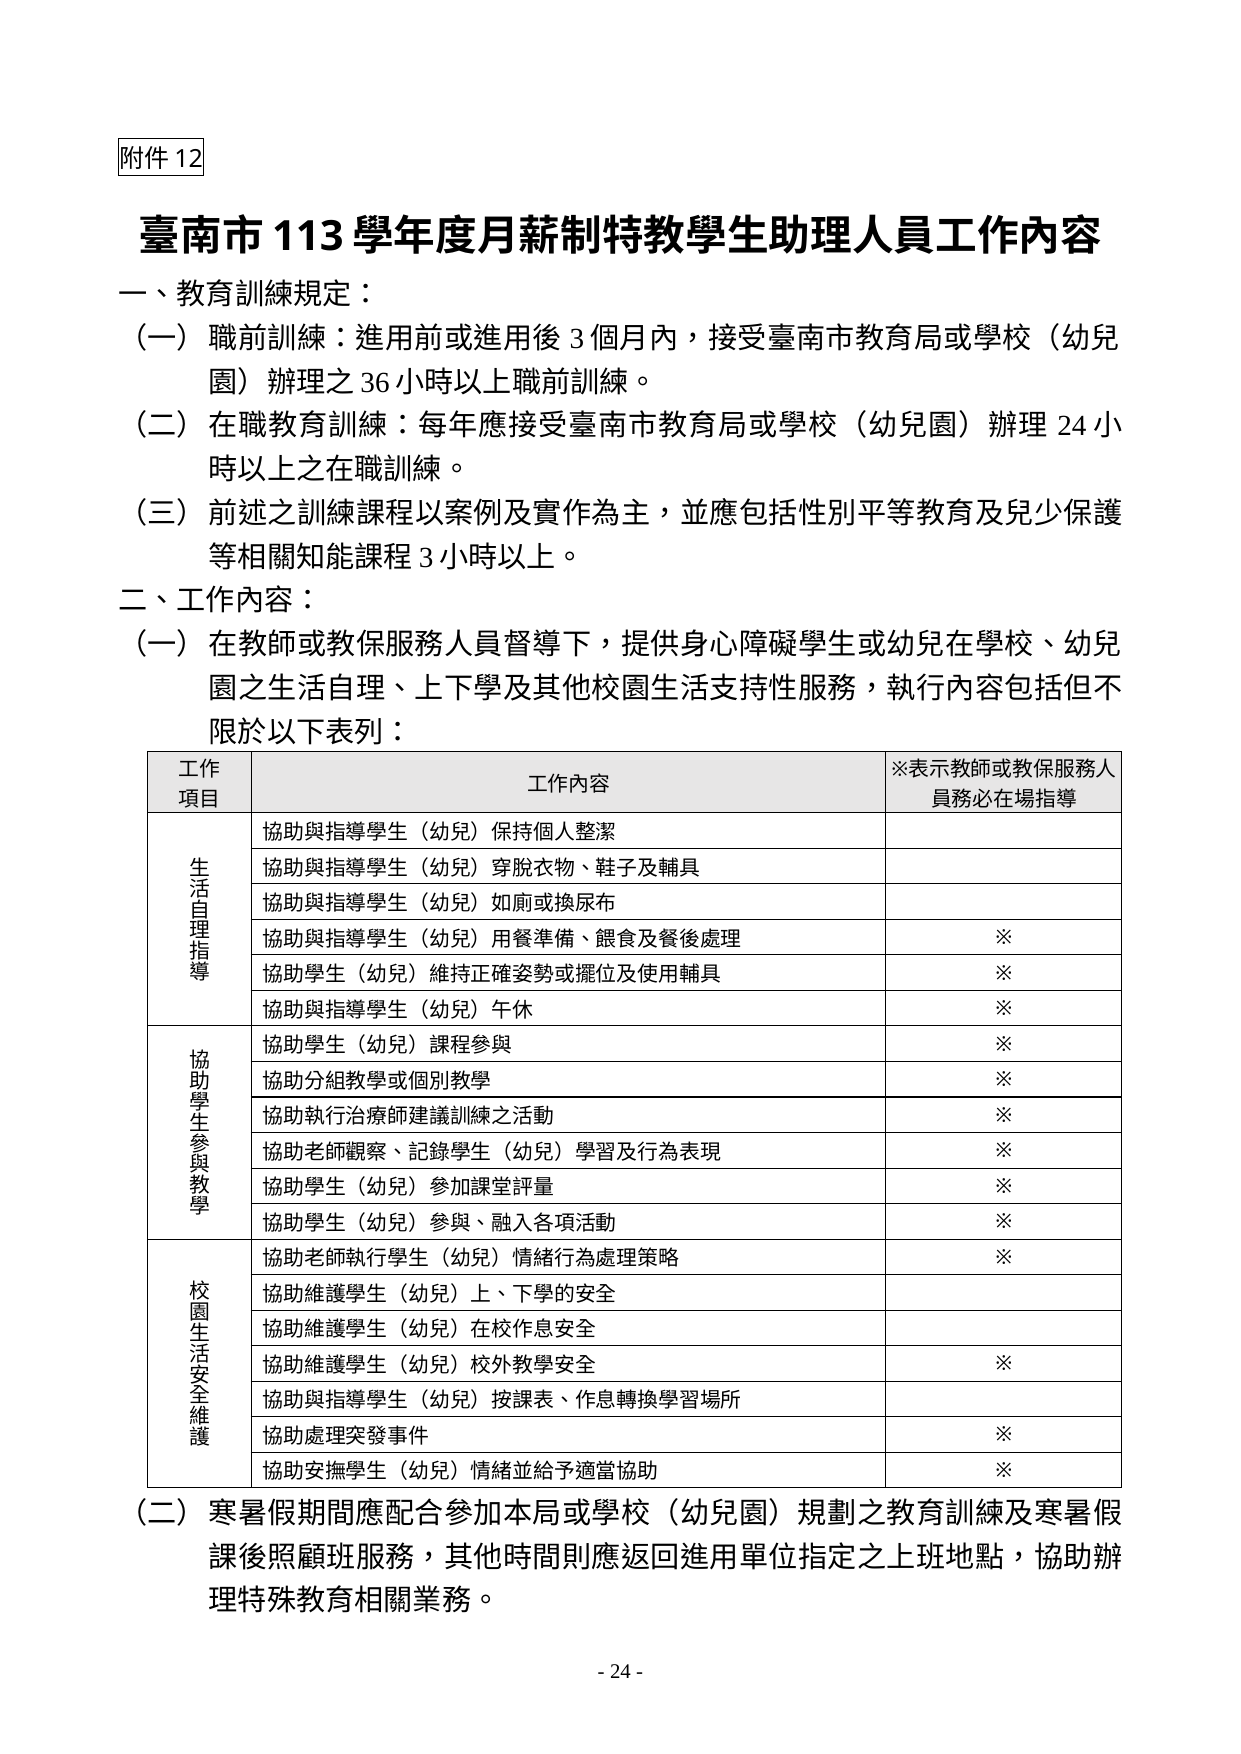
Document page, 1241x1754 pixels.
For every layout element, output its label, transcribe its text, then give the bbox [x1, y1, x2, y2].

table_header ※表示教師或教保服務人員務必在場指導 [886, 752, 1121, 812]
table_cell 協助安撫學生（幼兒）情緒並給予適當協助 [252, 1453, 885, 1487]
table_cell 協助與指導學生（幼兒）如廁或換尿布 [252, 884, 885, 919]
table_cell 協助處理突發事件 [252, 1417, 885, 1452]
table_cell [886, 1311, 1121, 1345]
table_cell ※ [886, 991, 1121, 1025]
table_cell [886, 849, 1121, 883]
table_cell [886, 1275, 1121, 1309]
table_cell ※ [886, 920, 1121, 954]
table_cell ※ [886, 1204, 1121, 1238]
text 二、工作內容： [118, 576, 1122, 619]
table_cell [886, 813, 1121, 848]
text （二） 寒暑假期間應配合參加本局或學校（幼兒園）規劃之教育訓練及寒暑假課後照顧班服務，其他時間則應返回進用單位指定之上班地點，協助辦理特殊教育相關業務。 [118, 1488, 1122, 1619]
table_cell 協助學生（幼兒）參與、融入各項活動 [252, 1204, 885, 1238]
text （一） 職前訓練：進用前或進用後3個月內，接受臺南市教育局或學校（幼兒園）辦理之36小時以上職前訓練。 [118, 313, 1122, 401]
table_cell [886, 1382, 1121, 1416]
table_cell ※ [886, 1062, 1121, 1096]
table_cell 協助老師執行學生（幼兒）情緒行為處理策略 [252, 1240, 885, 1274]
table_cell 協助學生（幼兒）參加課堂評量 [252, 1169, 885, 1203]
table_cell 協助維護學生（幼兒）校外教學安全 [252, 1346, 885, 1381]
text （三） 前述之訓練課程以案例及實作為主，並應包括性別平等教育及兒少保護等相關知能課程3小時以上。 [118, 488, 1122, 576]
text （一） 在教師或教保服務人員督導下，提供身心障礙學生或幼兒在學校、幼兒園之生活自理、上下學及其他校園生活支持性服務，執行內容包括但不限於以下表列： [118, 619, 1122, 751]
table_cell ※ [886, 1133, 1121, 1167]
table_cell ※ [886, 1240, 1121, 1274]
text 一、教育訓練規定： [118, 269, 1122, 313]
table_cell ※ [886, 1169, 1121, 1203]
table_cell ※ [886, 1026, 1121, 1061]
table_cell ※ [886, 1453, 1121, 1487]
table_cell [886, 884, 1121, 919]
table_cell 協助與指導學生（幼兒）午休 [252, 991, 885, 1025]
table_cell 協助學生參與教學 [148, 1026, 251, 1238]
table_cell ※ [886, 1417, 1121, 1452]
text 臺南市113學年度月薪制特教學生助理人員工作內容 [118, 194, 1122, 269]
table_cell 協助與指導學生（幼兒）按課表、作息轉換學習場所 [252, 1382, 885, 1416]
table_cell 協助執行治療師建議訓練之活動 [252, 1098, 885, 1132]
table_cell 協助與指導學生（幼兒）穿脫衣物、鞋子及輔具 [252, 849, 885, 883]
table_cell 協助與指導學生（幼兒）用餐準備、餵食及餐後處理 [252, 920, 885, 954]
table_cell 協助維護學生（幼兒）上、下學的安全 [252, 1275, 885, 1309]
table_header 工作內容 [252, 752, 885, 812]
table_cell 協助學生（幼兒）維持正確姿勢或擺位及使用輔具 [252, 955, 885, 990]
text 附件12 [118, 119, 1122, 194]
table_cell ※ [886, 1098, 1121, 1132]
table_cell 生活自理指導 [148, 813, 251, 1025]
table_cell 協助學生（幼兒）課程參與 [252, 1026, 885, 1061]
text （二） 在職教育訓練：每年應接受臺南市教育局或學校（幼兒園）辦理24小時以上之在職訓練。 [118, 401, 1122, 488]
table_cell ※ [886, 955, 1121, 990]
table_cell 校園生活安全維護 [148, 1240, 251, 1487]
table_cell 協助老師觀察、記錄學生（幼兒）學習及行為表現 [252, 1133, 885, 1167]
table_cell 協助分組教學或個別教學 [252, 1062, 885, 1096]
table_cell 協助維護學生（幼兒）在校作息安全 [252, 1311, 885, 1345]
table_header 工作 項目 [148, 752, 251, 812]
table_cell ※ [886, 1346, 1121, 1381]
table_cell 協助與指導學生（幼兒）保持個人整潔 [252, 813, 885, 848]
